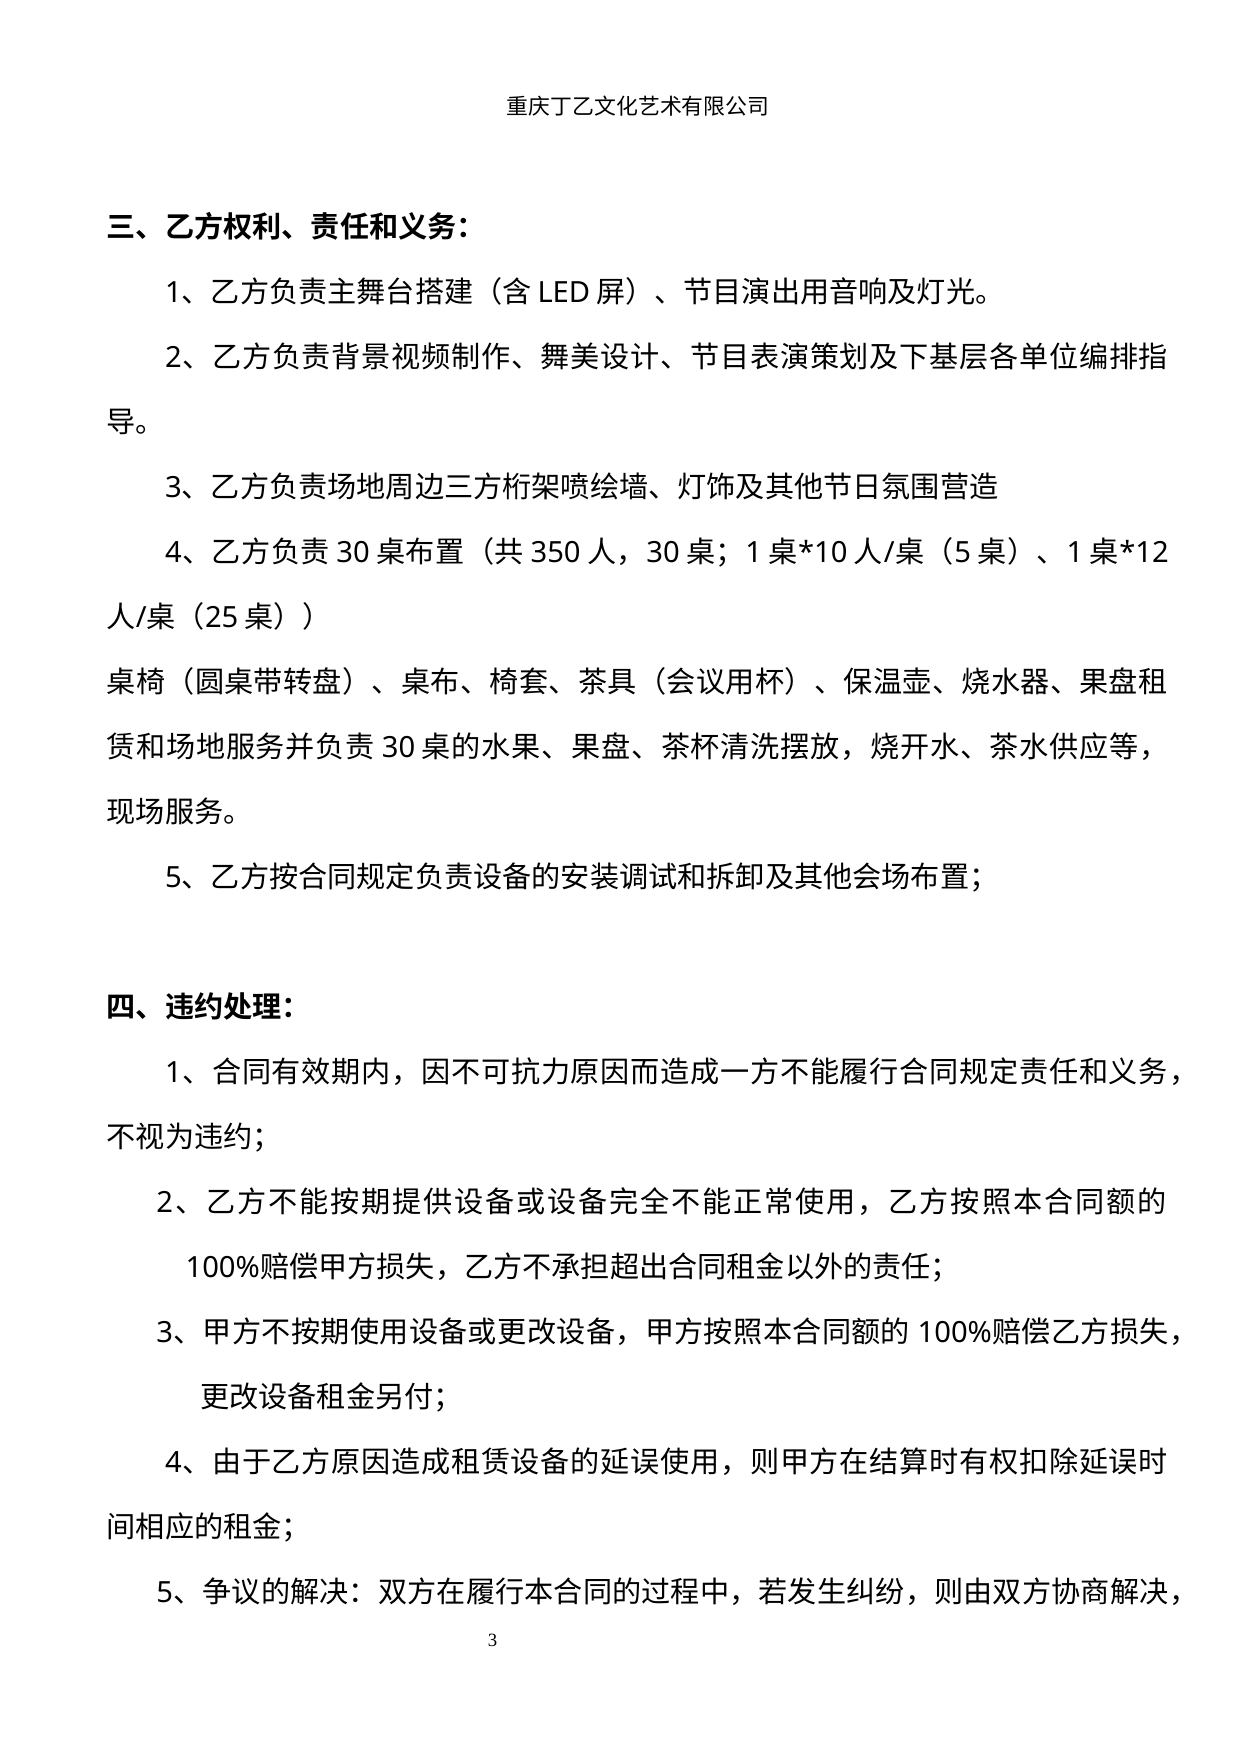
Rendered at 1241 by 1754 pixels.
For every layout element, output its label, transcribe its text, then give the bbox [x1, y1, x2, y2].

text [156, 1557, 1169, 1622]
text 2、乙方不能按期提供设备或设备完全不能正常使用，乙方按照本合同额的100%赔偿甲方损失，乙方不承担超出合同租金以外的责任； [156, 1167, 1169, 1297]
text 桌椅（圆桌带转盘）、桌布、椅套、茶具（会议用杯）、保温壶、烧水器、果盘租赁和场地服务并负责30桌的水果、果盘、茶杯清洗摆放，烧开水、茶水供应等，现场服务。 [106, 647, 1169, 842]
text 5、乙方按合同规定负责设备的安装调试和拆卸及其他会场布置； [106, 842, 1169, 907]
text 1、合同有效期内，因不可抗力原因而造成一方不能履行合同规定责任和义务，不视为违约； [106, 1037, 1169, 1167]
text 4、由于乙方原因造成租赁设备的延误使用，则甲方在结算时有权扣除延误时间相应的租金； [106, 1427, 1169, 1557]
text 四、违约处理： [106, 972, 1169, 1037]
list 乙方权利、责任和义务： [106, 192, 1169, 257]
text 3、甲方不按期使用设备或更改设备，甲方按照本合同额的100%赔偿乙方损失，更改设备租金另付； [156, 1297, 1169, 1427]
text 1、乙方负责主舞台搭建（含LED屏）、节目演出用音响及灯光。 [106, 257, 1169, 322]
text 4、乙方负责30桌布置（共350人，30桌；1桌*10人/桌（5桌）、1桌*12人/桌（25桌）） [106, 517, 1169, 647]
text 3、乙方负责场地周边三方桁架喷绘墙、灯饰及其他节日氛围营造 [106, 452, 1169, 517]
text 2、乙方负责背景视频制作、舞美设计、节目表演策划及下基层各单位编排指导。 [106, 322, 1169, 452]
